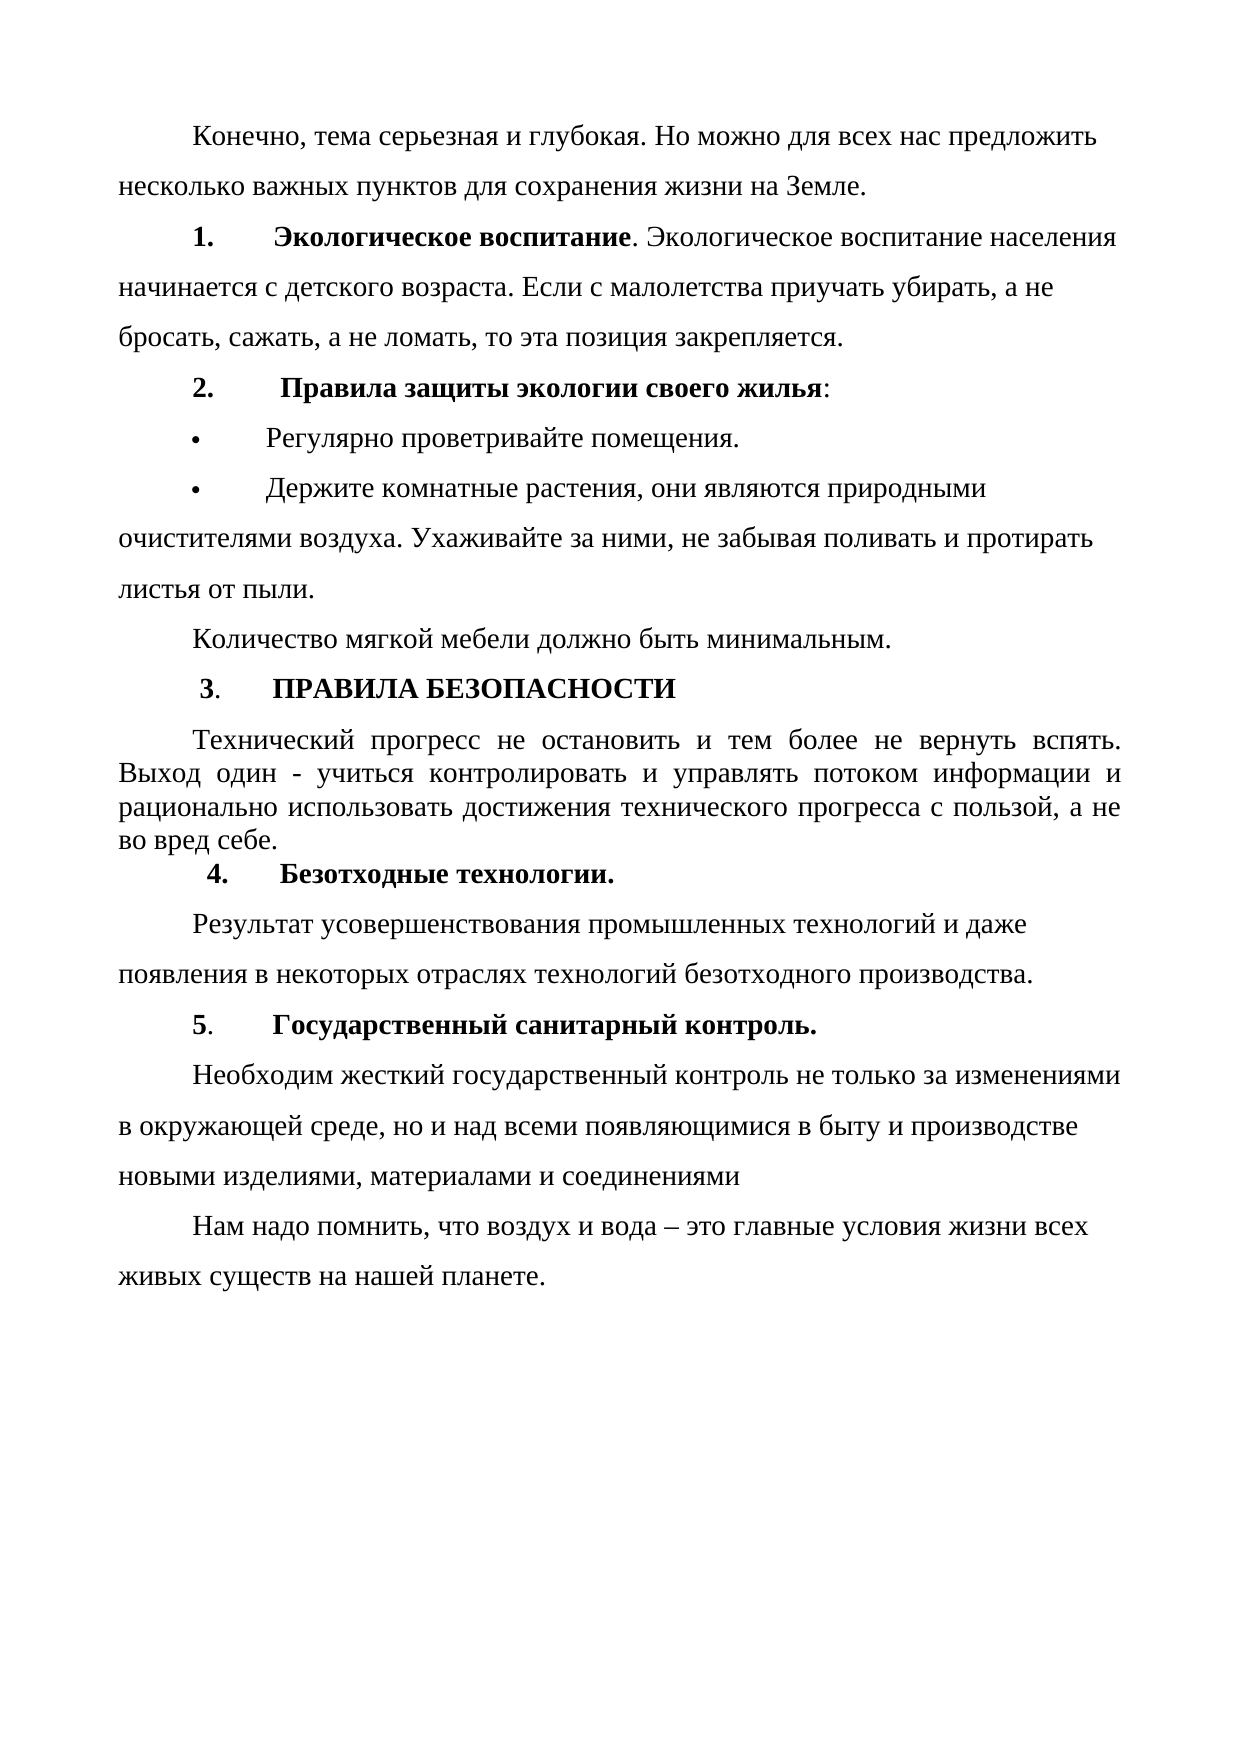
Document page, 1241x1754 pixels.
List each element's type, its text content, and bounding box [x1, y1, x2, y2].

text Количество мягкой мебели должно быть минимальным. [118, 621, 1122, 655]
list Правила защиты экологии своего жилья: [118, 370, 1122, 403]
text Технический прогресс не остановить и тем более не вернуть вспять. Выход один - учиться контролировать и управлять потоком информации и рационально использовать достижения технического прогресса с пользой, а не во вред себе. [118, 722, 1122, 856]
text Конечно, тема серьезная и глубокая. Но можно для всех нас предложить несколько важных пунктов для сохранения жизни на Земле. [118, 118, 1122, 202]
text Необходим жесткий государственный контроль не только за изменениями в окружающей среде, но и над всеми появляющимися в быту и производстве новыми изделиями, материалами и соединениями [118, 1057, 1122, 1191]
text 4. Безотходные технологии. [118, 856, 1122, 889]
text Результат усовершенствования промышленных технологий и даже появления в некоторых отраслях технологий безотходного производства. [118, 906, 1122, 990]
list Экологическое воспитание. Экологическое воспитание населения начинается с детского возраста. Если с малолетства приучать убирать, а не бросать, сажать, а не ломать, то эта позиция закрепляется. [118, 219, 1122, 353]
list Держите комнатные растения, они являются природными очистителями воздуха. Ухаживайте за ними, не забывая поливать и протирать листья от пыли. [118, 470, 1122, 604]
text 3. ПРАВИЛА БЕЗОПАСНОСТИ [118, 672, 1122, 705]
list Регулярно проветривайте помещения. [118, 420, 1122, 453]
text 5. Государственный санитарный контроль. [118, 1007, 1122, 1041]
text Нам надо помнить, что воздух и вода – это главные условия жизни всех живых существ на нашей планете. [118, 1208, 1122, 1292]
